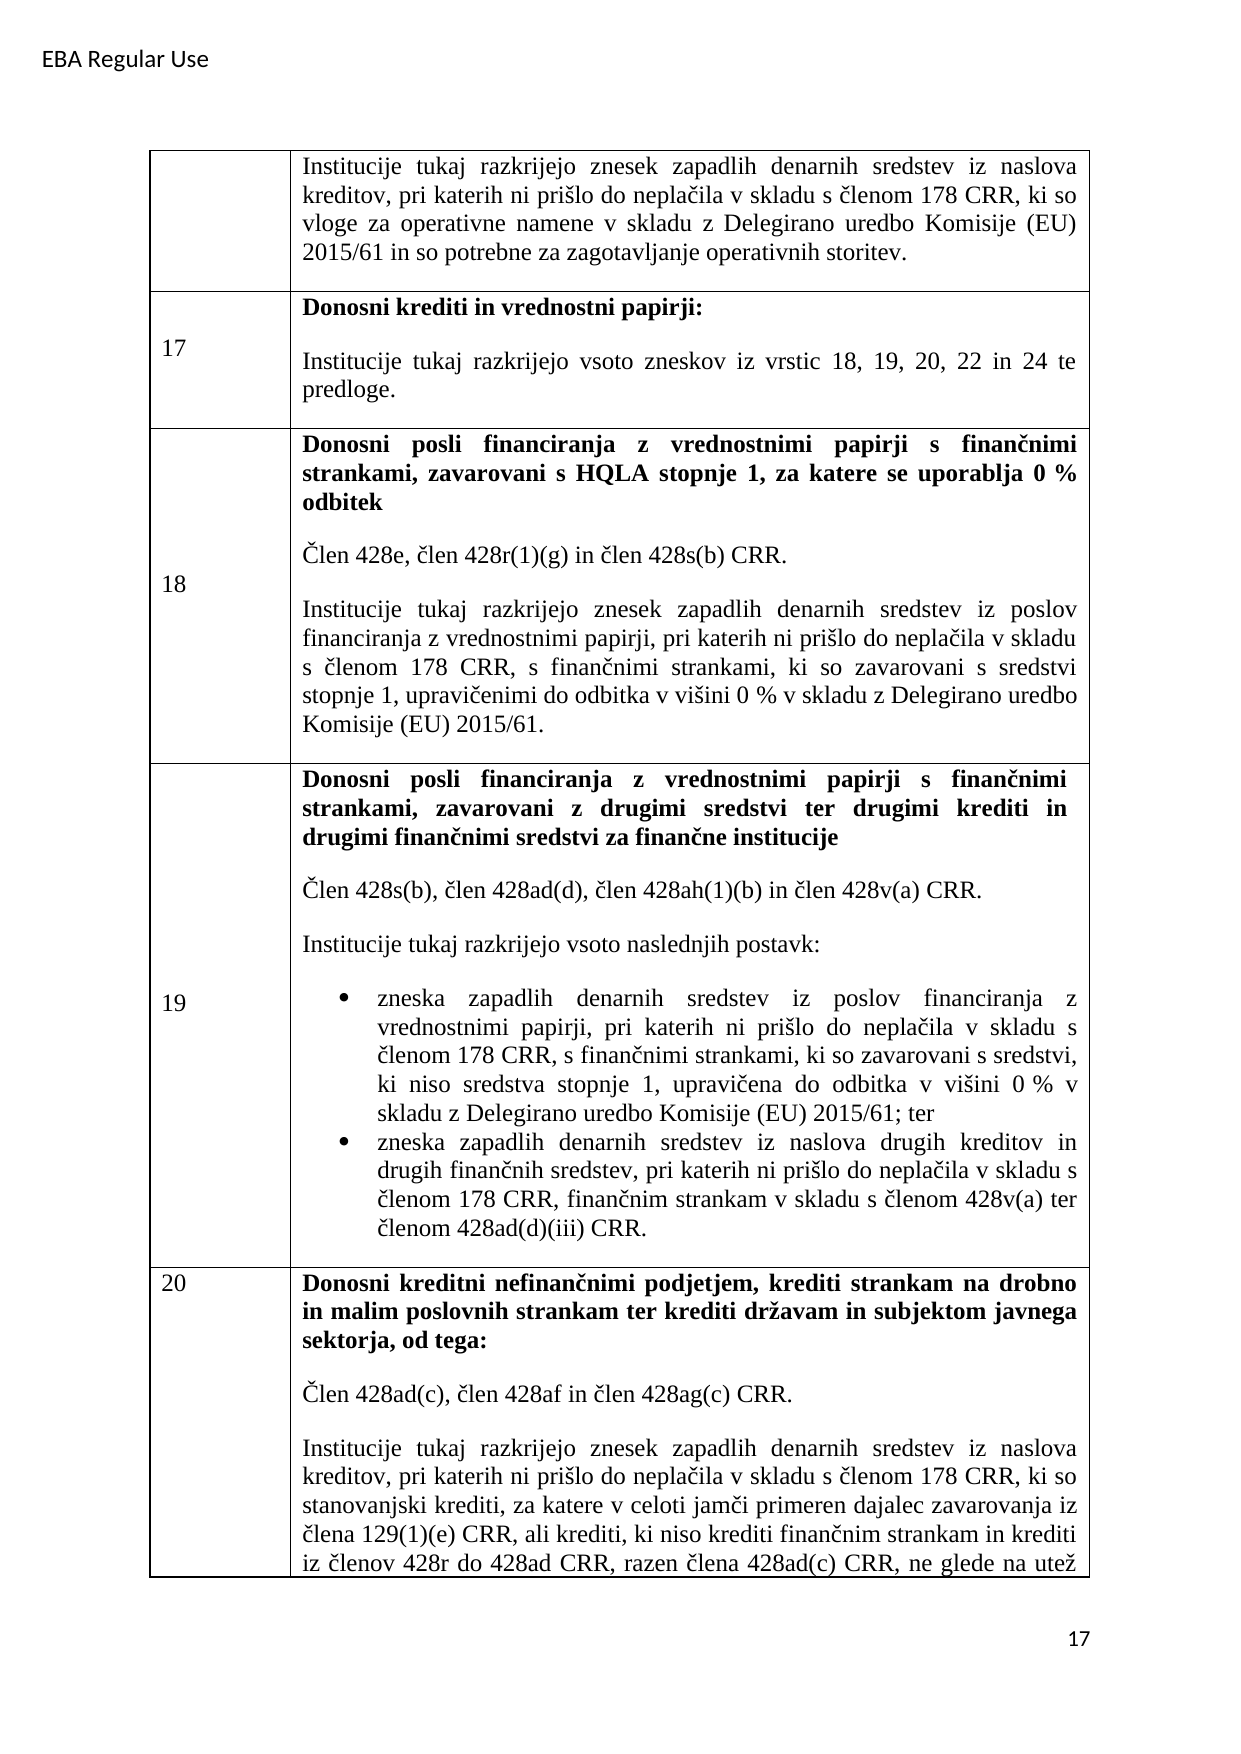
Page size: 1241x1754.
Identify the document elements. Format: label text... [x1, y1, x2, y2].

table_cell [291, 1268, 1089, 1576]
table_cell Donosni krediti in vrednostni papirji: Institucije tukaj razkrijejo vsoto zneskov iz vrstic 18, 19, 20, 22 in 24 te predloge. [291, 292, 1089, 428]
table_cell Donosni posli financiranja z vrednostnimi papirji s finančnimi strankami, zavarovani z drugimi sredstvi ter drugimi krediti in drugimi finančnimi sredstvi za finančne institucije Člen 428s(b), člen 428ad(d), člen 428ah(1)(b) in člen 428v(a) CRR. Institucije tukaj razkrijejo vsoto naslednjih postavk: zneska zapadlih denarnih sredstev iz poslov financiranja z vrednostnimi papirji, pri katerih ni prišlo do neplačila v skladu s členom 178 CRR, s finančnimi strankami, ki so zavarovani s sredstvi, ki niso sredstva stopnje 1, upravičena do odbitka v višini 0 % v skladu z Delegirano uredbo Komisije (EU) 2015/61; ter zneska zapadlih denarnih sredstev iz naslova drugih kreditov in drugih finančnih sredstev, pri katerih ni prišlo do neplačila v skladu s členom 178 CRR, finančnim strankam v skladu s členom 428v(a) ter členom 428ad(d)(iii) CRR. [291, 764, 1089, 1267]
table_cell 20 [151, 1268, 290, 1576]
table_cell 16 [151, 151, 290, 291]
table_cell 19 [151, 764, 290, 1267]
table_cell 18 [151, 429, 290, 763]
table_cell Donosni posli financiranja z vrednostnimi papirji s finančnimi strankami, zavarovani s HQLA stopnje 1, za katere se uporablja 0 % odbitek Člen 428e, člen 428r(1)(g) in člen 428s(b) CRR. Institucije tukaj razkrijejo znesek zapadlih denarnih sredstev iz poslov financiranja z vrednostnimi papirji, pri katerih ni prišlo do neplačila v skladu s členom 178 CRR, s finančnimi strankami, ki so zavarovani s sredstvi stopnje 1, upravičenimi do odbitka v višini 0 % v skladu z Delegirano uredbo Komisije (EU) 2015/61. [291, 429, 1089, 763]
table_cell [291, 151, 1089, 291]
table_cell 17 [151, 292, 290, 428]
